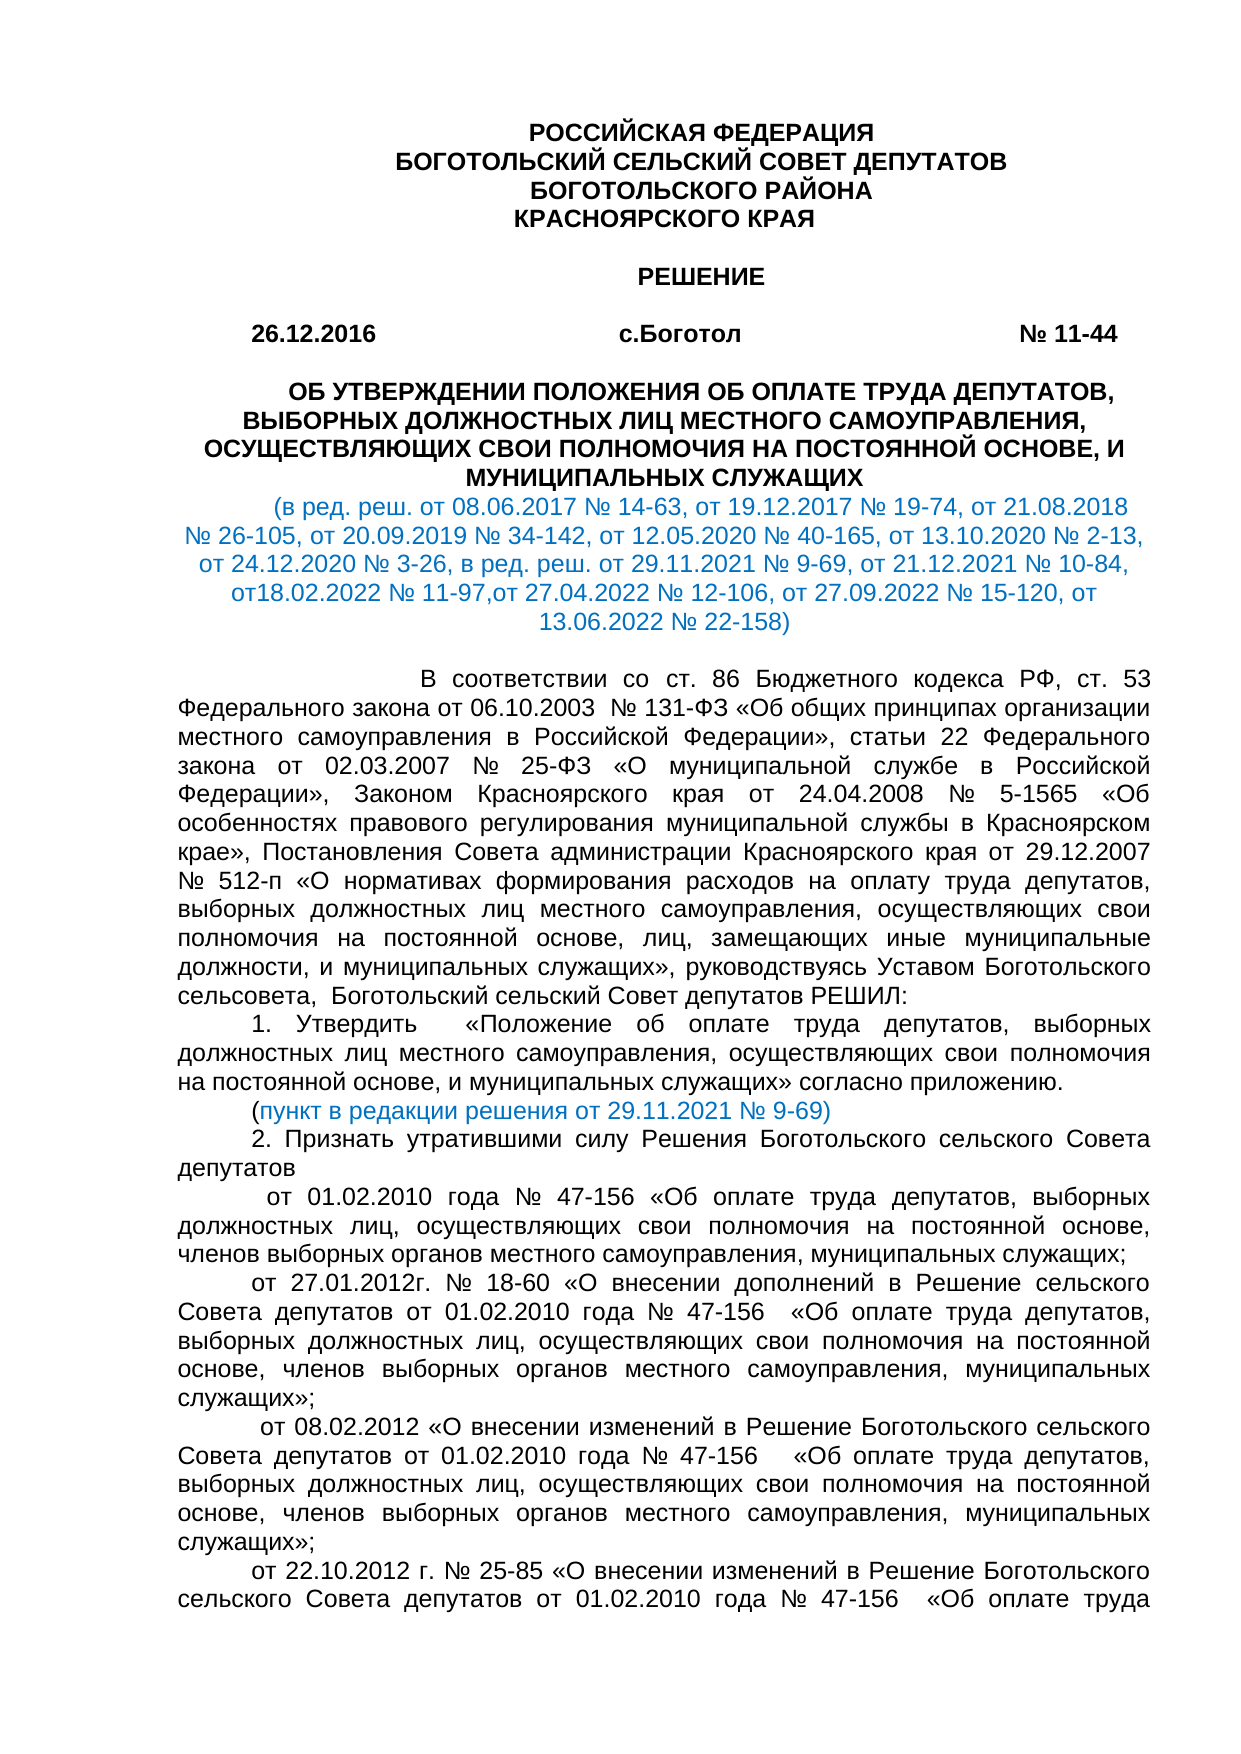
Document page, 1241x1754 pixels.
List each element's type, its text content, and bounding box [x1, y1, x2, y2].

text от 08.02.2012 «О внесении изменений в Решение Боготольского сельского Совета депутатов от 01.02.2010 года № 47-156 «Об оплате труда депутатов, выборных должностных лиц, осуществляющих свои полномочия на постоянной основе, членов выборных органов местного самоуправления, муниципальных служащих»; [177, 1412, 1152, 1556]
text В соответствии со ст. 86 Бюджетного кодекса РФ, ст. 53 Федерального закона от 06.10.2003 № 131-ФЗ «Об общих принципах организации местного самоуправления в Российской Федерации», статьи 22 Федерального закона от 02.03.2007 № 25-ФЗ «О муниципальной службе в Российской Федерации», Законом Красноярского края от 24.04.2008 № 5-1565 «Об особенностях правового регулирования муниципальной службы в Красноярском крае», Постановления Совета администрации Красноярского края от 29.12.2007 № 512-п «О нормативах формирования расходов на оплату труда депутатов, выборных должностных лиц местного самоуправления, осуществляющих свои полномочия на постоянной основе, лиц, замещающих иные муниципальные должности, и муниципальных служащих», руководствуясь Уставом Боготольского сельсовета, Боготольский сельский Совет депутатов РЕШИЛ: [177, 664, 1152, 1009]
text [177, 1556, 1152, 1613]
text от 01.02.2010 года № 47-156 «Об оплате труда депутатов, выборных должностных лиц, осуществляющих свои полномочия на постоянной основе, членов выборных органов местного самоуправления, муниципальных служащих; [177, 1182, 1152, 1268]
text 2. Признать утратившими силу Решения Боготольского сельского Совета депутатов [177, 1124, 1152, 1182]
text (пункт в редакции решения от 29.11.2021 № 9-69) [177, 1096, 1152, 1124]
text БОГОТОЛЬСКИЙ СЕЛЬСКИЙ СОВЕТ ДЕПУТАТОВ [177, 147, 1152, 176]
text ОБ УТВЕРЖДЕНИИ ПОЛОЖЕНИЯ ОБ ОПЛАТЕ ТРУДА ДЕПУТАТОВ, ВЫБОРНЫХ ДОЛЖНОСТНЫХ ЛИЦ МЕСТНОГО САМОУПРАВЛЕНИЯ, ОСУЩЕСТВЛЯЮЩИХ СВОИ ПОЛНОМОЧИЯ НА ПОСТОЯННОЙ ОСНОВЕ, И МУНИЦИПАЛЬНЫХ СЛУЖАЩИХ [177, 377, 1152, 492]
text РОССИЙСКАЯ ФЕДЕРАЦИЯ [177, 118, 1152, 147]
text 26.12.2016 с.Боготол № 11-44 [177, 319, 1152, 348]
text 1. Утвердить «Положение об оплате труда депутатов, выборных должностных лиц местного самоуправления, осуществляющих свои полномочия на постоянной основе, и муниципальных служащих» согласно приложению. [177, 1009, 1152, 1096]
text (в ред. реш. от 08.06.2017 № 14-63, от 19.12.2017 № 19-74, от 21.08.2018 № 26-105, от 20.09.2019 № 34-142, от 12.05.2020 № 40-165, от 13.10.2020 № 2-13, от 24.12.2020 № 3-26, в ред. реш. от 29.11.2021 № 9-69, от 21.12.2021 № 10-84, от18.02.2022 № 11-97,от 27.04.2022 № 12-106, от 27.09.2022 № 15-120, от 13.06.2022 № 22-158) [177, 492, 1152, 636]
text от 27.01.2012г. № 18-60 «О внесении дополнений в Решение сельского Совета депутатов от 01.02.2010 года № 47-156 «Об оплате труда депутатов, выборных должностных лиц, осуществляющих свои полномочия на постоянной основе, членов выборных органов местного самоуправления, муниципальных служащих»; [177, 1268, 1152, 1412]
text РЕШЕНИЕ [177, 262, 1152, 291]
text БОГОТОЛЬСКОГО РАЙОНА КРАСНОЯРСКОГО КРАЯ [177, 176, 1152, 233]
